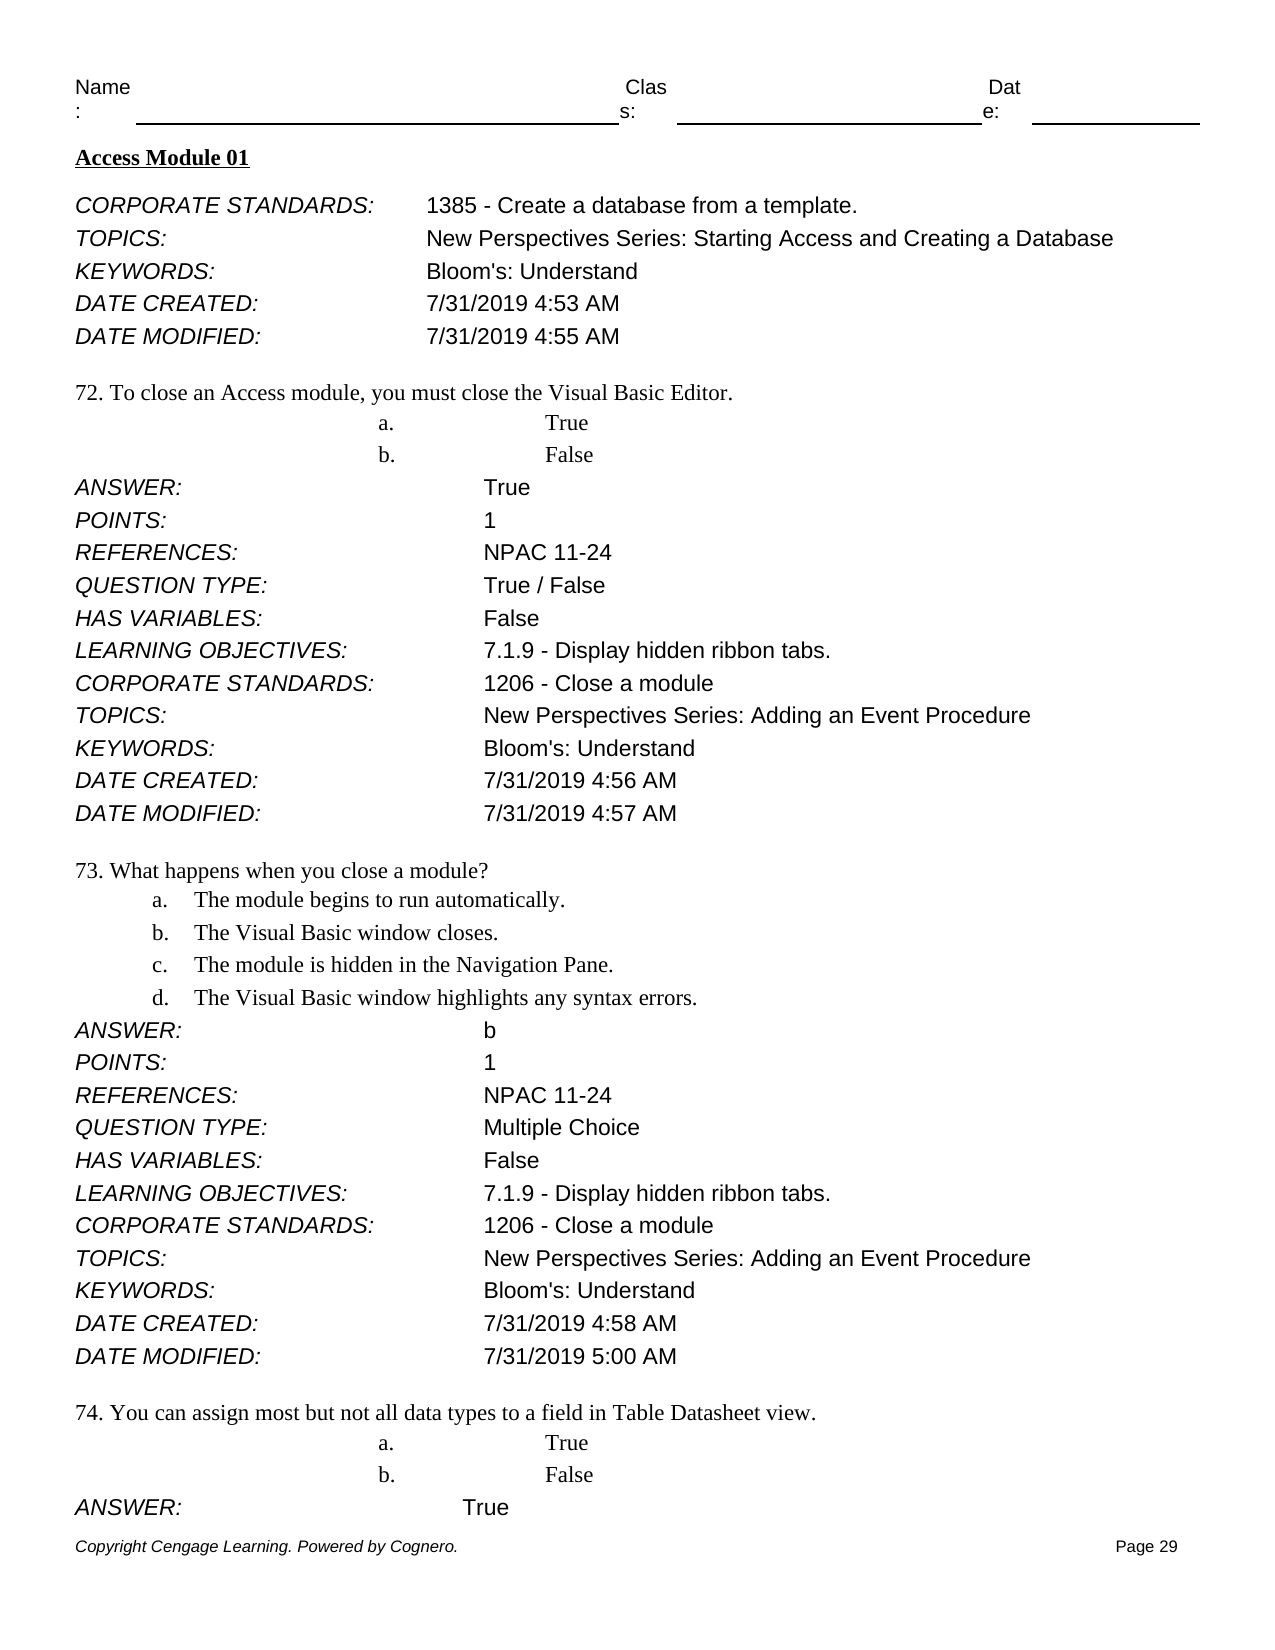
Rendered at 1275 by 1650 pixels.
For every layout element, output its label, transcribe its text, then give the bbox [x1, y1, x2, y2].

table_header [75, 189, 1200, 352]
table_header 72. To close an Access module, you must close the Visual Basic Editor. [75, 379, 1200, 830]
table_header 73. What happens when you close a module? [75, 857, 1200, 1372]
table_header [75, 1399, 1200, 1523]
